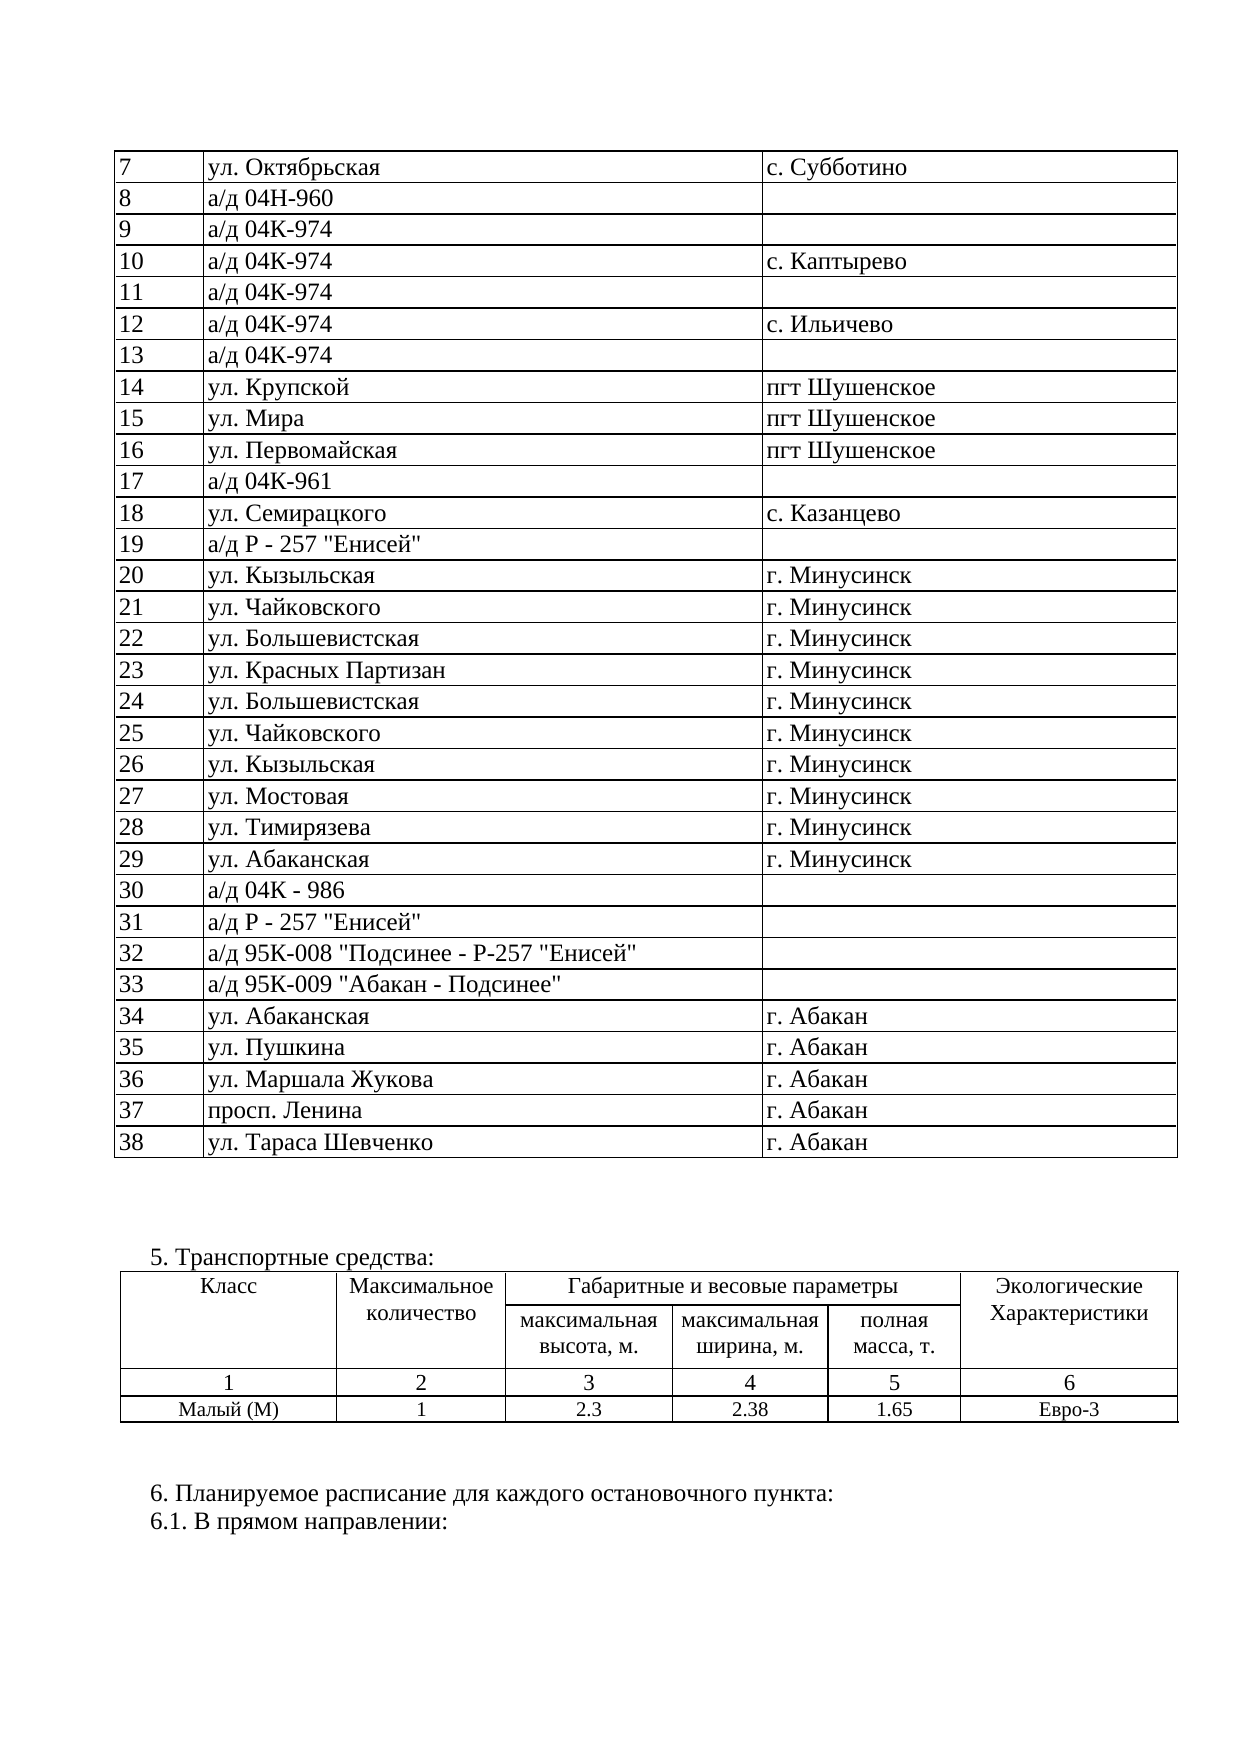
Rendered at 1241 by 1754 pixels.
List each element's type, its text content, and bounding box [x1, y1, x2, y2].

table_cell ул. Первомайская [204, 435, 762, 464]
table_cell ул. Крупской [204, 372, 762, 402]
table_cell 37 [115, 1095, 203, 1125]
table_cell [763, 905, 1177, 936]
table_cell 7 [115, 152, 203, 181]
table_cell 15 [115, 403, 203, 433]
table_cell с. Субботино [763, 152, 1177, 181]
table_cell максимальная ширина, м. [673, 1306, 827, 1367]
table_cell 16 [115, 434, 203, 464]
table_cell 35 [115, 1032, 203, 1062]
table_cell пгт Шушенское [763, 402, 1177, 433]
table_cell Малый (М) [121, 1397, 336, 1421]
table_cell 25 [115, 717, 203, 748]
table_cell 36 [115, 1063, 203, 1094]
table_cell ул. Абаканская [204, 844, 762, 873]
table_cell г. Абакан [763, 1125, 1177, 1157]
table_cell ул. Абаканская [204, 1001, 762, 1031]
table_cell 2.3 [506, 1397, 672, 1421]
table_cell а/д 04Н-960 [204, 183, 762, 213]
table_cell [763, 181, 1177, 213]
table_cell а/д 04К-974 [204, 309, 762, 339]
table_header Класс [121, 1272, 336, 1367]
table_cell ул. Семирацкого [204, 498, 762, 527]
table_cell ул. Тараса Шевченко [204, 1127, 762, 1157]
table_cell 26 [115, 749, 203, 779]
table_cell 38 [115, 1126, 203, 1157]
table_cell ул. Кызыльская [204, 749, 762, 779]
table_cell г. Абакан [763, 1094, 1177, 1125]
table_cell ул. Большевистская [204, 686, 762, 716]
table_cell Евро-3 [961, 1397, 1177, 1421]
table_cell [763, 213, 1177, 244]
table_cell 32 [115, 938, 203, 968]
table_cell [763, 339, 1177, 370]
table_header Максимальное количество [337, 1272, 505, 1367]
table_cell 13 [115, 340, 203, 370]
table_header Габаритные и весовые параметры [506, 1272, 960, 1304]
table_cell 28 [115, 812, 203, 842]
table_cell ул. Чайковского [204, 592, 762, 622]
table_cell 34 [115, 1000, 203, 1031]
table_cell г. Абакан [763, 1031, 1177, 1062]
table_cell а/д 04К-961 [204, 466, 762, 496]
table_cell ул. Красных Партизан [204, 655, 762, 685]
table_cell а/д 95К-009 "Абакан - Подсинее" [204, 970, 762, 999]
table_cell г. Минусинск [763, 716, 1177, 748]
table_cell 1 [121, 1369, 336, 1395]
table_cell ул. Тимирязева [204, 812, 762, 842]
table_cell 21 [115, 591, 203, 622]
table_cell 27 [115, 780, 203, 811]
table_cell а/д 04К-974 [204, 277, 762, 307]
table_cell г. Абакан [763, 999, 1177, 1031]
table_cell просп. Ленина [204, 1095, 762, 1125]
table_cell г. Минусинск [763, 811, 1177, 842]
table_cell 1 [337, 1397, 505, 1421]
table_cell г. Минусинск [763, 779, 1177, 811]
table_cell ул. Кызыльская [204, 561, 762, 590]
table_cell ул. Чайковского [204, 718, 762, 748]
table_cell 2.38 [673, 1397, 827, 1421]
table_cell г. Минусинск [763, 622, 1177, 653]
table_cell а/д 04К - 986 [204, 875, 762, 905]
table_cell 5 [829, 1369, 960, 1395]
table_cell 12 [115, 308, 203, 339]
table_cell а/д Р - 257 "Енисей" [204, 907, 762, 936]
table_cell г. Минусинск [763, 748, 1177, 779]
table_cell пгт Шушенское [763, 433, 1177, 464]
table_cell ул. Маршала Жукова [204, 1064, 762, 1094]
table_cell а/д 95К-008 "Подсинее - Р-257 "Енисей" [204, 938, 762, 968]
table_cell максимальная высота, м. [506, 1306, 672, 1367]
table_cell 22 [115, 623, 203, 653]
table_cell ул. Пушкина [204, 1032, 762, 1062]
table_cell пгт Шушенское [763, 370, 1177, 402]
table_cell 1.65 [829, 1397, 960, 1421]
table_cell а/д 04К-974 [204, 215, 762, 244]
table_header Экологические Характеристики [961, 1272, 1177, 1367]
table_cell [763, 276, 1177, 307]
table_cell 11 [115, 277, 203, 307]
table_cell [763, 465, 1177, 496]
text 5. Транспортные средства: [150, 1242, 1090, 1271]
table_cell 33 [115, 969, 203, 999]
table_cell г. Минусинск [763, 842, 1177, 873]
table_cell полная масса, т. [829, 1306, 960, 1367]
table_cell 31 [115, 906, 203, 936]
table_cell [763, 874, 1177, 905]
table_cell ул. Октябрьская [204, 152, 762, 181]
table_cell г. Минусинск [763, 685, 1177, 716]
table_cell с. Казанцево [763, 496, 1177, 527]
table_cell 19 [115, 529, 203, 559]
text 6.1. В прямом направлении: [150, 1506, 1090, 1535]
table_cell ул. Мира [204, 403, 762, 433]
table_cell г. Минусинск [763, 653, 1177, 685]
table_cell а/д 04К-974 [204, 340, 762, 370]
table_cell 4 [673, 1369, 827, 1395]
table_cell с. Каптырево [763, 244, 1177, 276]
table_cell ул. Мостовая [204, 781, 762, 811]
text 6. Планируемое расписание для каждого остановочного пункта: [150, 1478, 1090, 1506]
table_cell [763, 936, 1177, 968]
table_cell 3 [506, 1369, 672, 1395]
table_cell 10 [115, 245, 203, 276]
table_cell г. Минусинск [763, 559, 1177, 590]
table_cell 29 [115, 843, 203, 873]
table_cell 24 [115, 686, 203, 716]
table_cell ул. Большевистская [204, 623, 762, 653]
table_cell г. Абакан [763, 1062, 1177, 1094]
table_cell [763, 968, 1177, 999]
table_cell 14 [115, 371, 203, 402]
table_cell 17 [115, 466, 203, 496]
table_cell а/д Р - 257 "Енисей" [204, 529, 762, 559]
table_cell г. Минусинск [763, 590, 1177, 622]
table_cell 20 [115, 560, 203, 590]
table_cell 8 [115, 183, 203, 213]
table_cell 6 [961, 1369, 1177, 1395]
table_cell а/д 04К-974 [204, 246, 762, 276]
table_cell 18 [115, 497, 203, 527]
table_cell с. Ильичево [763, 307, 1177, 339]
table_cell 9 [115, 214, 203, 244]
table_cell 30 [115, 875, 203, 905]
table_cell 23 [115, 654, 203, 685]
table_cell [763, 528, 1177, 559]
table_cell 2 [337, 1369, 505, 1395]
